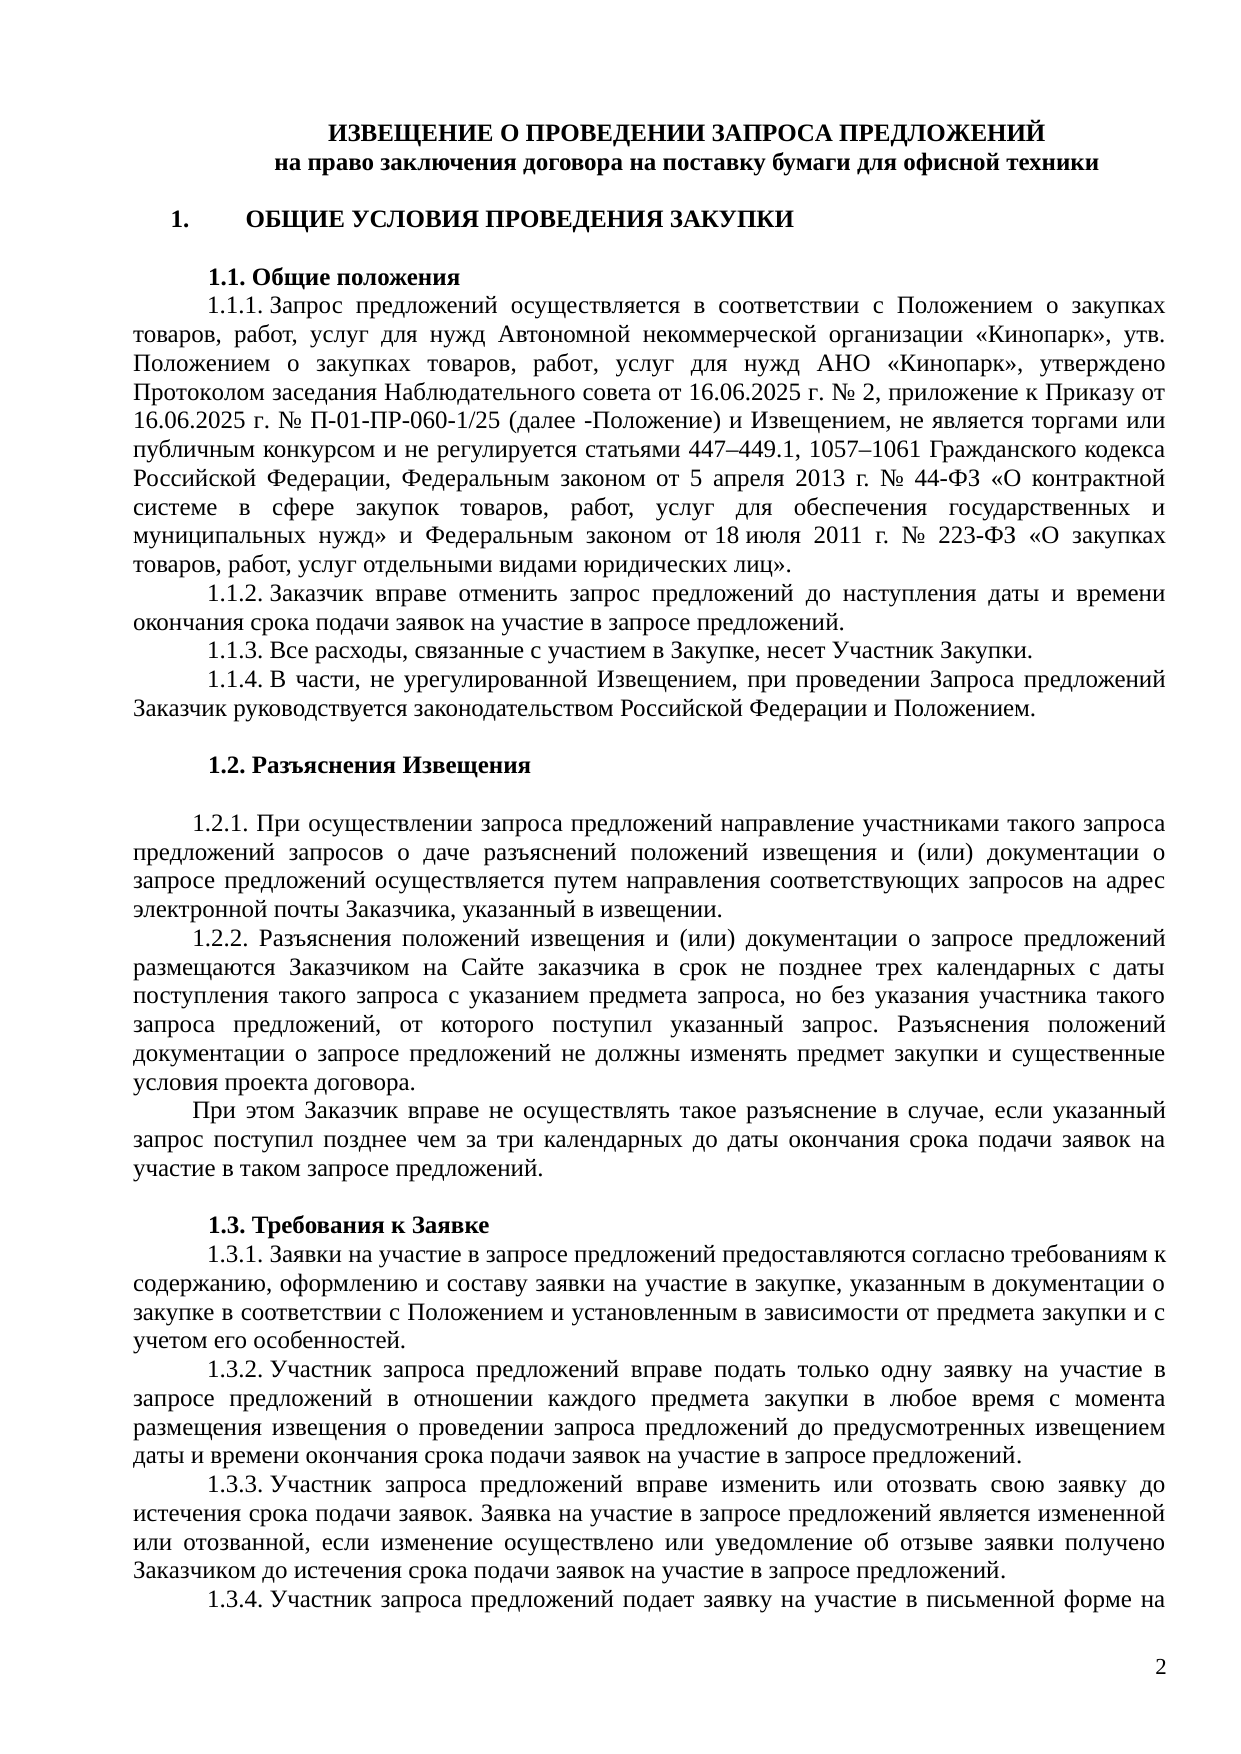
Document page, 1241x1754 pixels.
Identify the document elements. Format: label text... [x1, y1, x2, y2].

list ОБЩИЕ УСЛОВИЯ ПРОВЕДЕНИЯ ЗАКУПКИ [170, 204, 1167, 233]
text ИЗВЕЩЕНИЕ О ПРОВЕДЕНИИ ЗАПРОСА ПРЕДЛОЖЕНИЙ [133, 118, 1167, 147]
list Запрос предложений осуществляется в соответствии с Положением о закупках товаров, работ, услуг для нужд Автономной некоммерческой организации «Кинопарк», утв. Положением о закупках товаров, работ, услуг для нужд АНО «Кинопарк», утверждено Протоколом заседания Наблюдательного совета от 16.06.2025 г. № 2, приложение к Приказу от 16.06.2025 г. № П-01-ПР-060-1/25 (далее -Положение) и Извещением, не является торгами или публичным конкурсом и не регулируется статьями 447–449.1, 1057–1061 Гражданского кодекса Российской Федерации, Федеральным законом от 5 апреля 2013 г. № 44-ФЗ «О контрактной системе в сфере закупок товаров, работ, услуг для обеспечения государственных и муниципальных нужд» и Федеральным законом от 18 июля 2011 г. № 223-ФЗ «О закупках товаров, работ, услуг отдельными видами юридических лиц». [133, 291, 1167, 578]
text При этом Заказчик вправе не осуществлять такое разъяснение в случае, если указанный запрос поступил позднее чем за три календарных до даты окончания срока подачи заявок на участие в таком запросе предложений. [133, 1096, 1167, 1182]
list Все расходы, связанные с участием в Закупке, несет Участник Закупки. [133, 636, 1167, 664]
list В части, не урегулированной Извещением, при проведении Запроса предложений Заказчик руководствуется законодательством Российской Федерации и Положением. [133, 664, 1167, 722]
text на право заключения договора на поставку бумаги для офисной техники [133, 147, 1167, 176]
list Разъяснения Извещения [208, 751, 1167, 779]
text 1.2.1. При осуществлении запроса предложений направление участниками такого запроса предложений запросов о даче разъяснений положений извещения и (или) документации о запросе предложений осуществляется путем направления соответствующих запросов на адрес электронной почты Заказчика, указанный в извещении. [133, 808, 1167, 923]
list Требования к Заявке [208, 1211, 1167, 1239]
list Участник запроса предложений вправе изменить или отозвать свою заявку до истечения срока подачи заявок. Заявка на участие в запросе предложений является измененной или отозванной, если изменение осуществлено или уведомление об отзыве заявки получено Заказчиком до истечения срока подачи заявок на участие в запросе предложений. [133, 1469, 1167, 1584]
list Общие положения [208, 262, 1167, 291]
text 1.2.2. Разъяснения положений извещения и (или) документации о запросе предложений размещаются Заказчиком на Сайте заказчика в срок не позднее трех календарных с даты поступления такого запроса с указанием предмета запроса, но без указания участника такого запроса предложений, от которого поступил указанный запрос. Разъяснения положений документации о запросе предложений не должны изменять предмет закупки и существенные условия проекта договора. [133, 923, 1167, 1096]
list Заявки на участие в запросе предложений предоставляются согласно требованиям к содержанию, оформлению и составу заявки на участие в закупке, указанным в документации о закупке в соответствии с Положением и установленным в зависимости от предмета закупки и с учетом его особенностей. [133, 1239, 1167, 1354]
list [133, 1584, 1167, 1613]
list Участник запроса предложений вправе подать только одну заявку на участие в запросе предложений в отношении каждого предмета закупки в любое время с момента размещения извещения о проведении запроса предложений до предусмотренных извещением даты и времени окончания срока подачи заявок на участие в запросе предложений. [133, 1354, 1167, 1469]
list Заказчик вправе отменить запрос предложений до наступления даты и времени окончания срока подачи заявок на участие в запросе предложений. [133, 578, 1167, 636]
